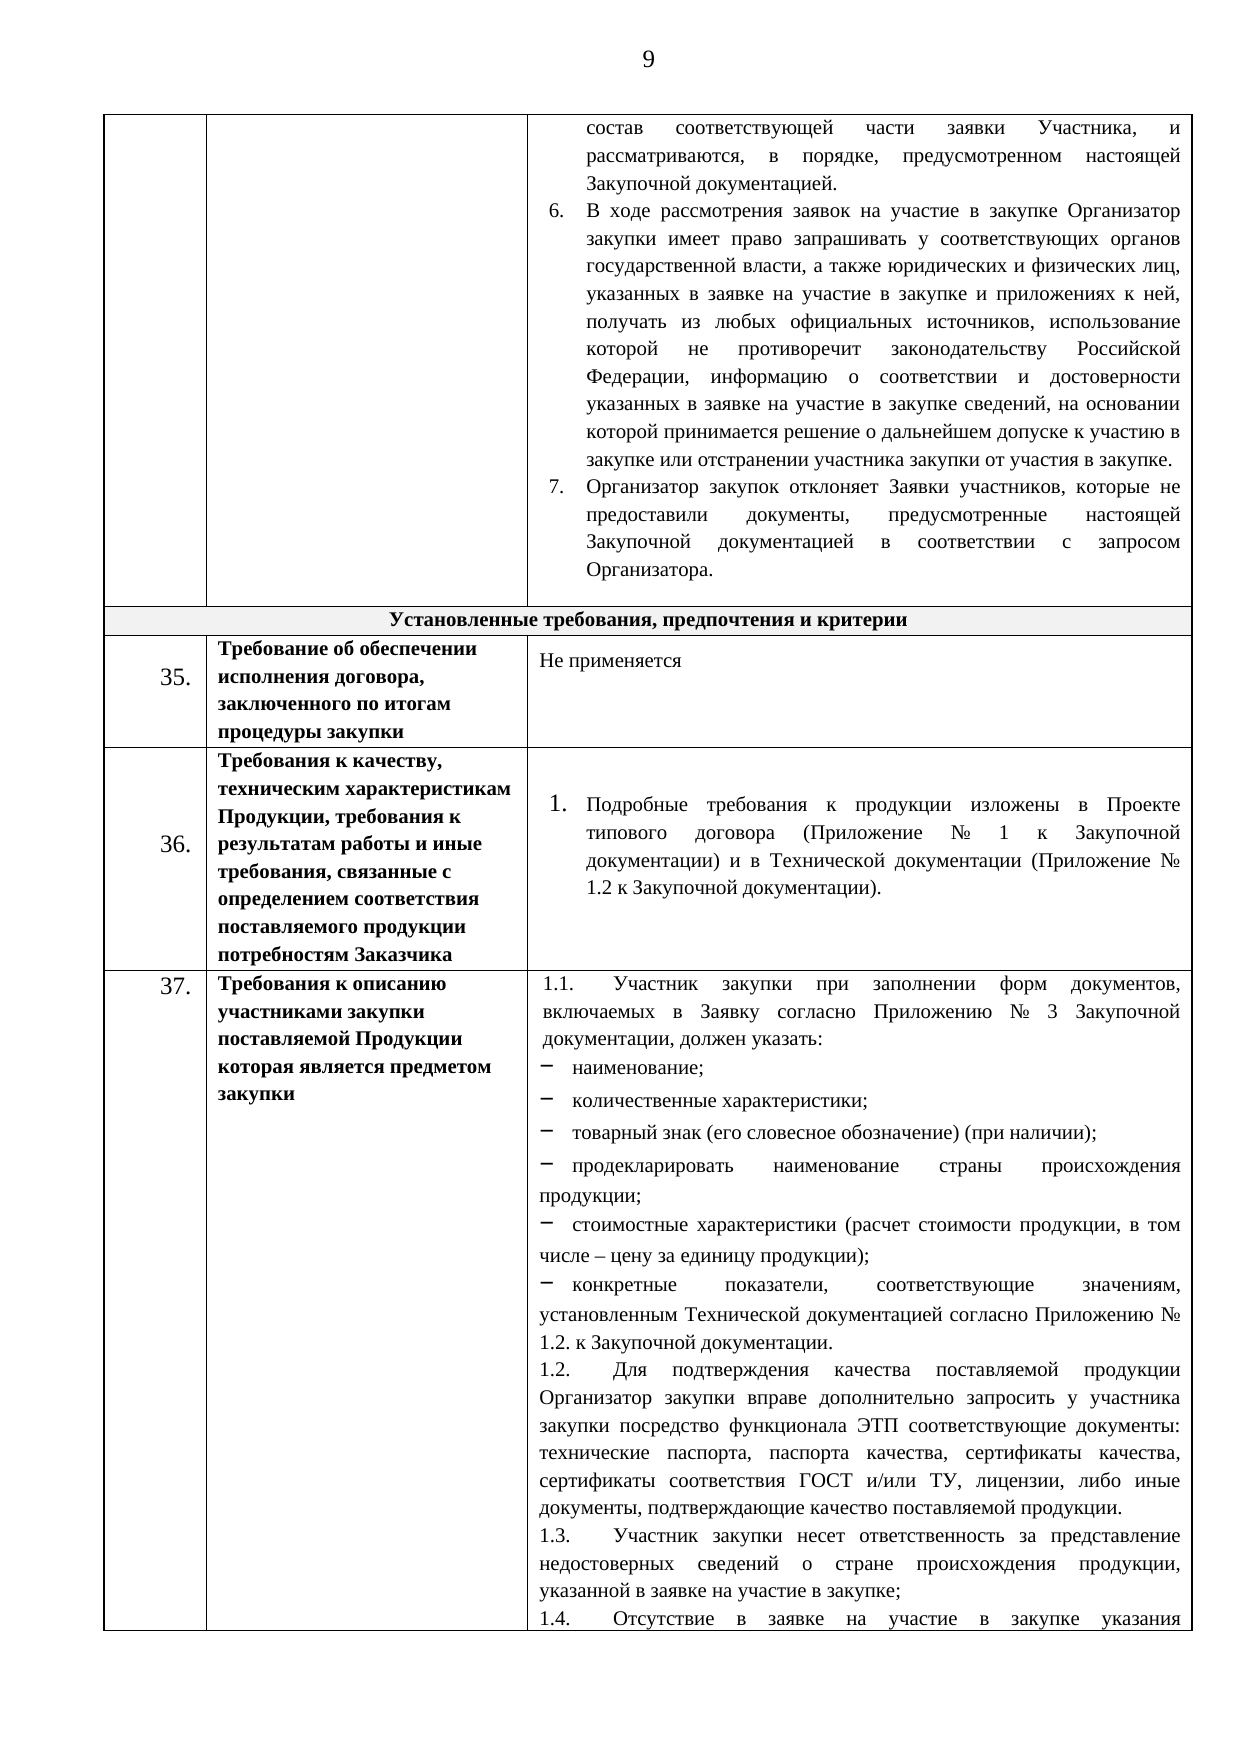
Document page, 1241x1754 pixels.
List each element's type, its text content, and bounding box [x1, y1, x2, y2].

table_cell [207, 115, 527, 606]
table_cell Требования к качеству, техническим характеристикам Продукции, требования к результатам работы и иные требования, связанные с определением соответствия поставляемого продукции потребностям Заказчика [207, 748, 527, 970]
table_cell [528, 971, 1191, 1630]
table_cell [105, 748, 206, 970]
table_cell Не применяется [528, 636, 1191, 747]
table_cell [528, 115, 1191, 606]
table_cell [207, 971, 527, 1630]
table_cell Требование об обеспечении исполнения договора, заключенного по итогам процедуры закупки [207, 636, 527, 747]
table_cell Установленные требования, предпочтения и критерии [105, 607, 1191, 635]
table_cell [105, 636, 206, 747]
table_cell [105, 115, 206, 606]
table_cell Подробные требования к продукции изложены в Проекте типового договора (Приложение № 1 к Закупочной документации) и в Технической документации (Приложение № 1.2 к Закупочной документации). [528, 748, 1191, 970]
table_cell [105, 971, 206, 1630]
